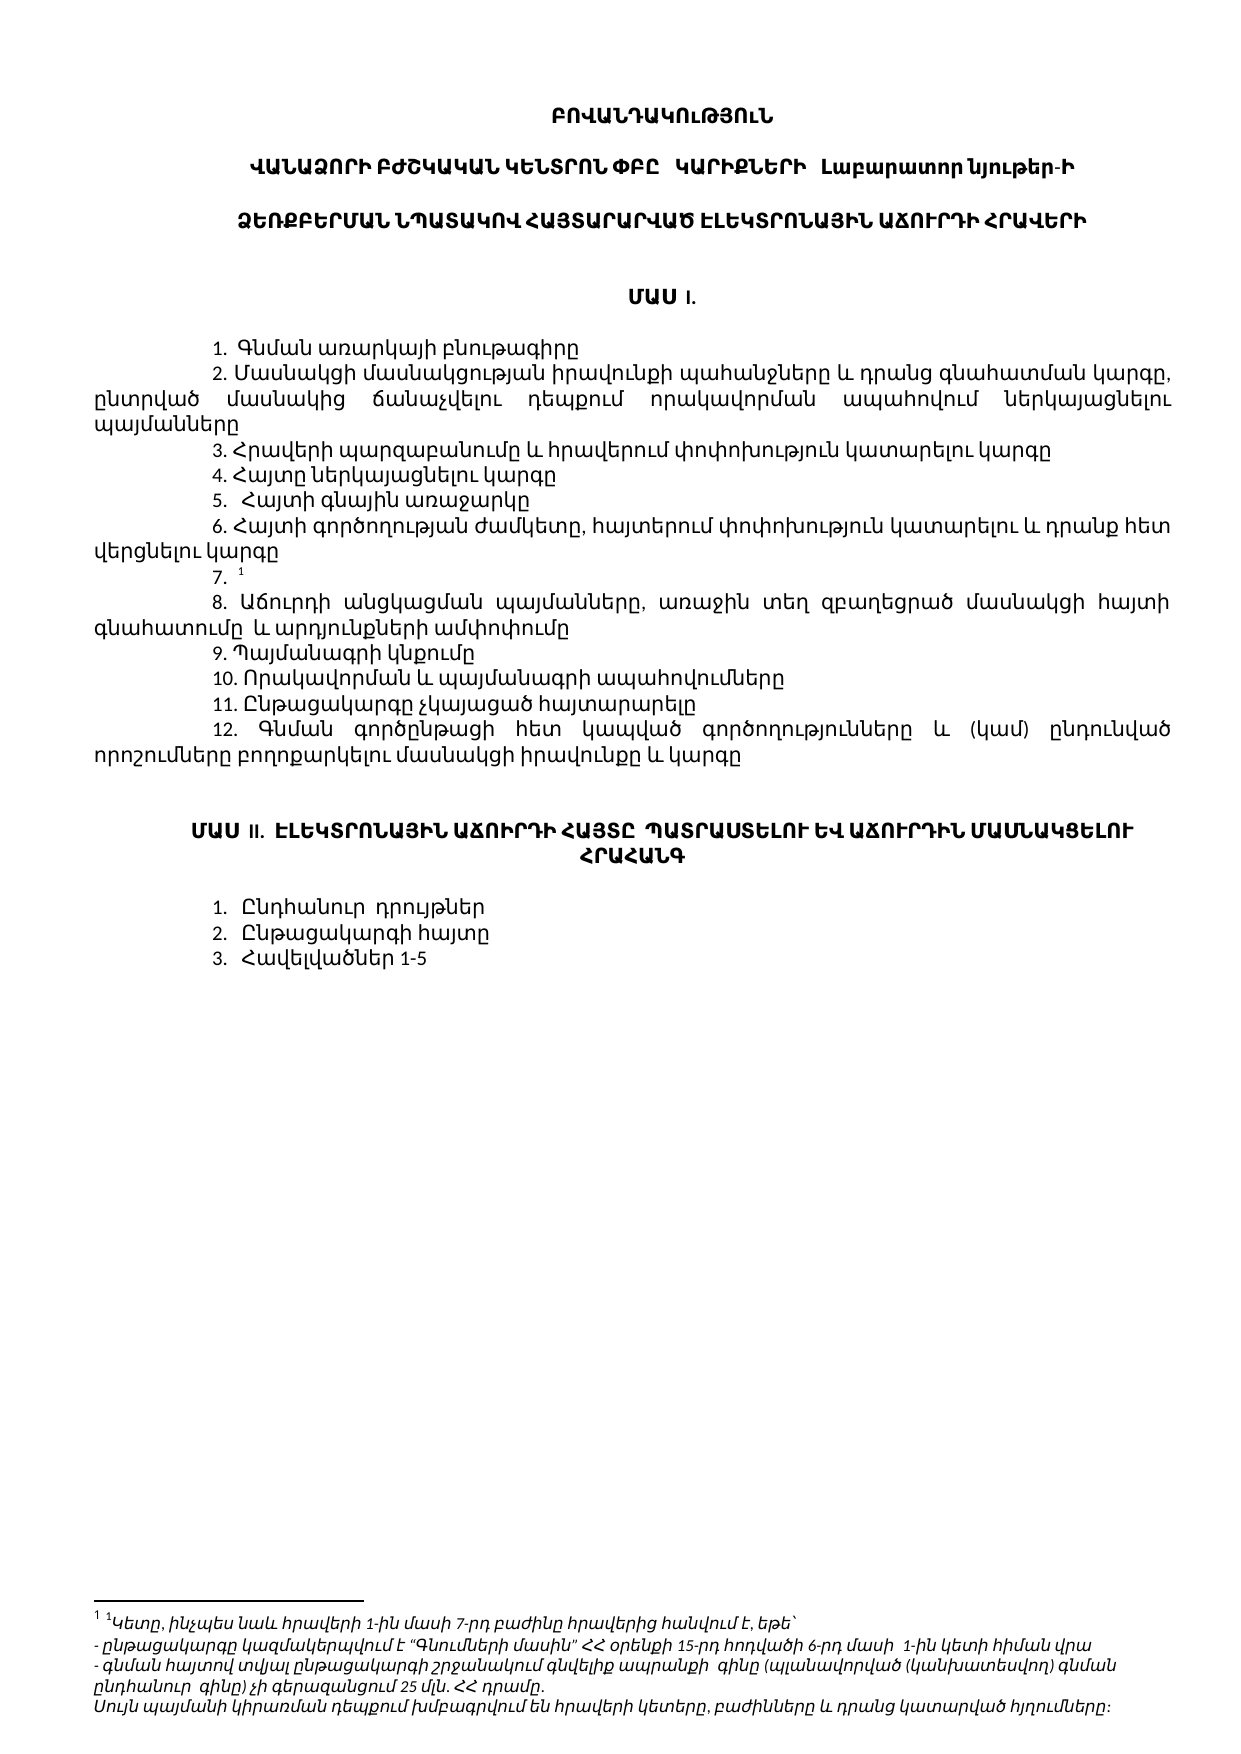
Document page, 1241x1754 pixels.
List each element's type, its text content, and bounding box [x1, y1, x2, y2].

text ՎԱՆԱՁՈՐԻ ԲԺՇԿԱԿԱՆ ԿԵՆՏՐՈՆ ՓԲԸ ԿԱՐԻՔՆԵՐԻ Լաբարատոր նյութեր-Ի [94, 154, 1171, 179]
text 10. Որակավորման և պայմանագրի ապահովումները [94, 666, 1171, 691]
text 1. Գնման առարկայի բնութագիրը [94, 335, 1171, 361]
text 2. Մասնակցի մասնակցության իրավունքի պահանջները և դրանց գնահատման կարգը, ընտրված մասնակից ճանաչվելու դեպքում որակավորման ապահովում ներկայացնելու պայմանները [94, 361, 1171, 437]
text 1. Ընդհանուր դրույթներ [94, 894, 1171, 920]
text 7. 1 [94, 564, 1171, 589]
text 9. Պայմանագրի կնքումը [94, 640, 1171, 666]
text ՄԱՍ II. ԷԼԵԿՏՐՈՆԱՅԻՆ ԱՃՈԻՐԴԻ ՀԱՅՏԸ ՊԱՏՐԱՍՏԵԼՈՒ ԵՎ ԱՃՈՒՐԴԻՆ ՄԱՍՆԱԿՑԵԼՈՒ ՀՐԱՀԱՆԳ [94, 818, 1171, 869]
text 8. Աճուրդի անցկացման պայմանները, առաջին տեղ զբաղեցրած մասնակցի հայտի գնահատումը և արդյունքների ամփոփումը [94, 589, 1171, 640]
text 5. Հայտի գնային առաջարկը [94, 488, 1171, 513]
text 3. Հրավերի պարզաբանումը և հրավերում փոփոխություն կատարելու կարգը [94, 437, 1171, 462]
text 11. Ընթացակարգը չկայացած հայտարարելը [94, 691, 1171, 716]
text ՄԱՍ I. [94, 284, 1171, 310]
text 12. Գնման գործընթացի հետ կապված գործողությունները և (կամ) ընդունված որոշումները բողոքարկելու մասնակցի իրավունքը և կարգը [94, 716, 1171, 767]
text ՁԵՌՔԲԵՐՄԱՆ ՆՊԱՏԱԿՈՎ ՀԱՅՏԱՐԱՐՎԱԾ ԷԼԵԿՏՐՈՆԱՅԻՆ ԱՃՈՒՐԴԻ ՀՐԱՎԵՐԻ [94, 208, 1171, 233]
text ԲՈՎԱՆԴԱԿՈւԹՅՈւՆ [94, 103, 1171, 128]
text 3. Հավելվածներ 1-5 [94, 945, 1171, 971]
text 2. Ընթացակարգի հայտը [94, 920, 1171, 945]
text 4. Հայտը ներկայացնելու կարգը [94, 462, 1171, 488]
text 6. Հայտի գործողության ժամկետը, հայտերում փոփոխություն կատարելու և դրանք հետ վերցնելու կարգը [94, 513, 1171, 564]
